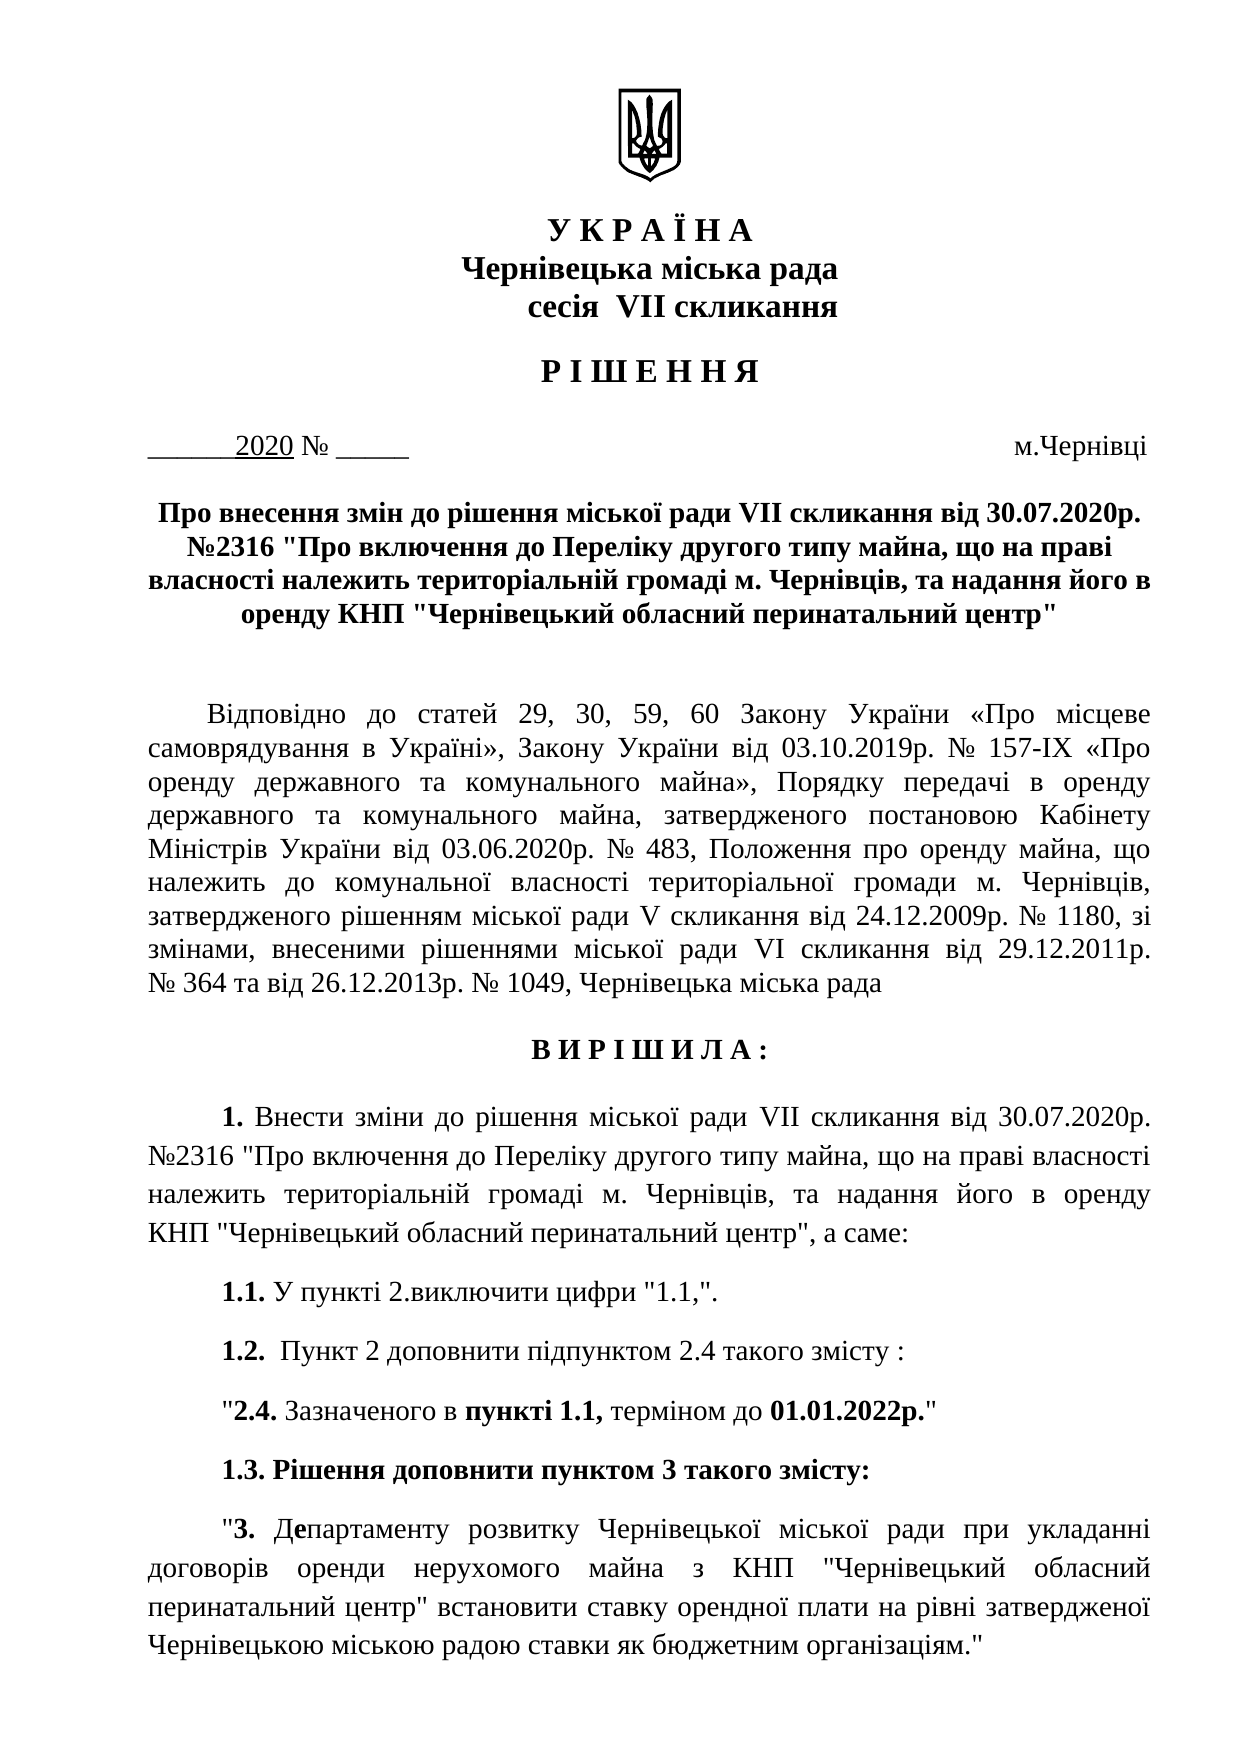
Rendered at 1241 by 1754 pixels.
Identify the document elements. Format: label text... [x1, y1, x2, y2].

text Про внесення змін до рішення міської ради VІI скликання від 30.07.2020р. №2316 "Про включення до Переліку другого типу майна, що на праві власності належить територіальній громаді м. Чернівців, та надання його в оренду КНП "Чернівецький обласний перинатальний центр" [148, 495, 1152, 629]
text 1.3. Рішення доповнити пунктом 3 такого змісту: [148, 1452, 1152, 1486]
text сесія VІІ скликання [148, 287, 1152, 325]
text В И Р І Ш И Л А : [148, 1032, 1152, 1066]
text Чернівецька міська рада [148, 248, 1152, 287]
text "2.4. Зазначеного в пункті 1.1, терміном до 01.01.2022р." [148, 1393, 1152, 1426]
text 1.1. У пункті 2.виключити цифри "1.1,". [148, 1274, 1152, 1308]
text Відповідно до статей 29, 30, 59, 60 Закону України «Про місцеве самоврядування в Україні», Закону України від 03.10.2019р. № 157-ІХ «Про оренду державного та комунального майна», Порядку передачі в оренду державного та комунального майна, затвердженого постановою Кабінету Міністрів України від 03.06.2020р. № 483, Положення про оренду майна, що належить до комунальної власності територіальної громади м. Чернівців, затвердженого рішенням міської ради V скликання від 24.12.2009р. № 1180, зі змінами, внесеними рішеннями міської ради VI скликання від 29.12.2011р. № 364 та від 26.12.2013р. № 1049, Чернівецька міська рада [148, 697, 1152, 998]
text Р І Ш Е Н Н Я [148, 352, 1152, 390]
text "3. Департаменту розвитку Чернівецької міської ради при укладанні договорів оренди нерухомого майна з КНП "Чернівецький обласний перинатальний центр" встановити ставку орендної плати на рівні затвердженої Чернівецькою міською радою ставки як бюджетним організаціям." [148, 1512, 1152, 1661]
text 1. Внести зміни до рішення міської ради VІI скликання від 30.07.2020р. №2316 "Про включення до Переліку другого типу майна, що на праві власності належить територіальній громаді м. Чернівців, та надання його в оренду КНП "Чернівецький обласний перинатальний центр", а саме: [148, 1099, 1152, 1248]
text ______2020 № _____ м.Чернівці [148, 428, 1152, 462]
text У К Р А Ї Н А [148, 210, 1152, 248]
text 1.2. Пункт 2 доповнити підпунктом 2.4 такого змісту : [148, 1333, 1152, 1367]
